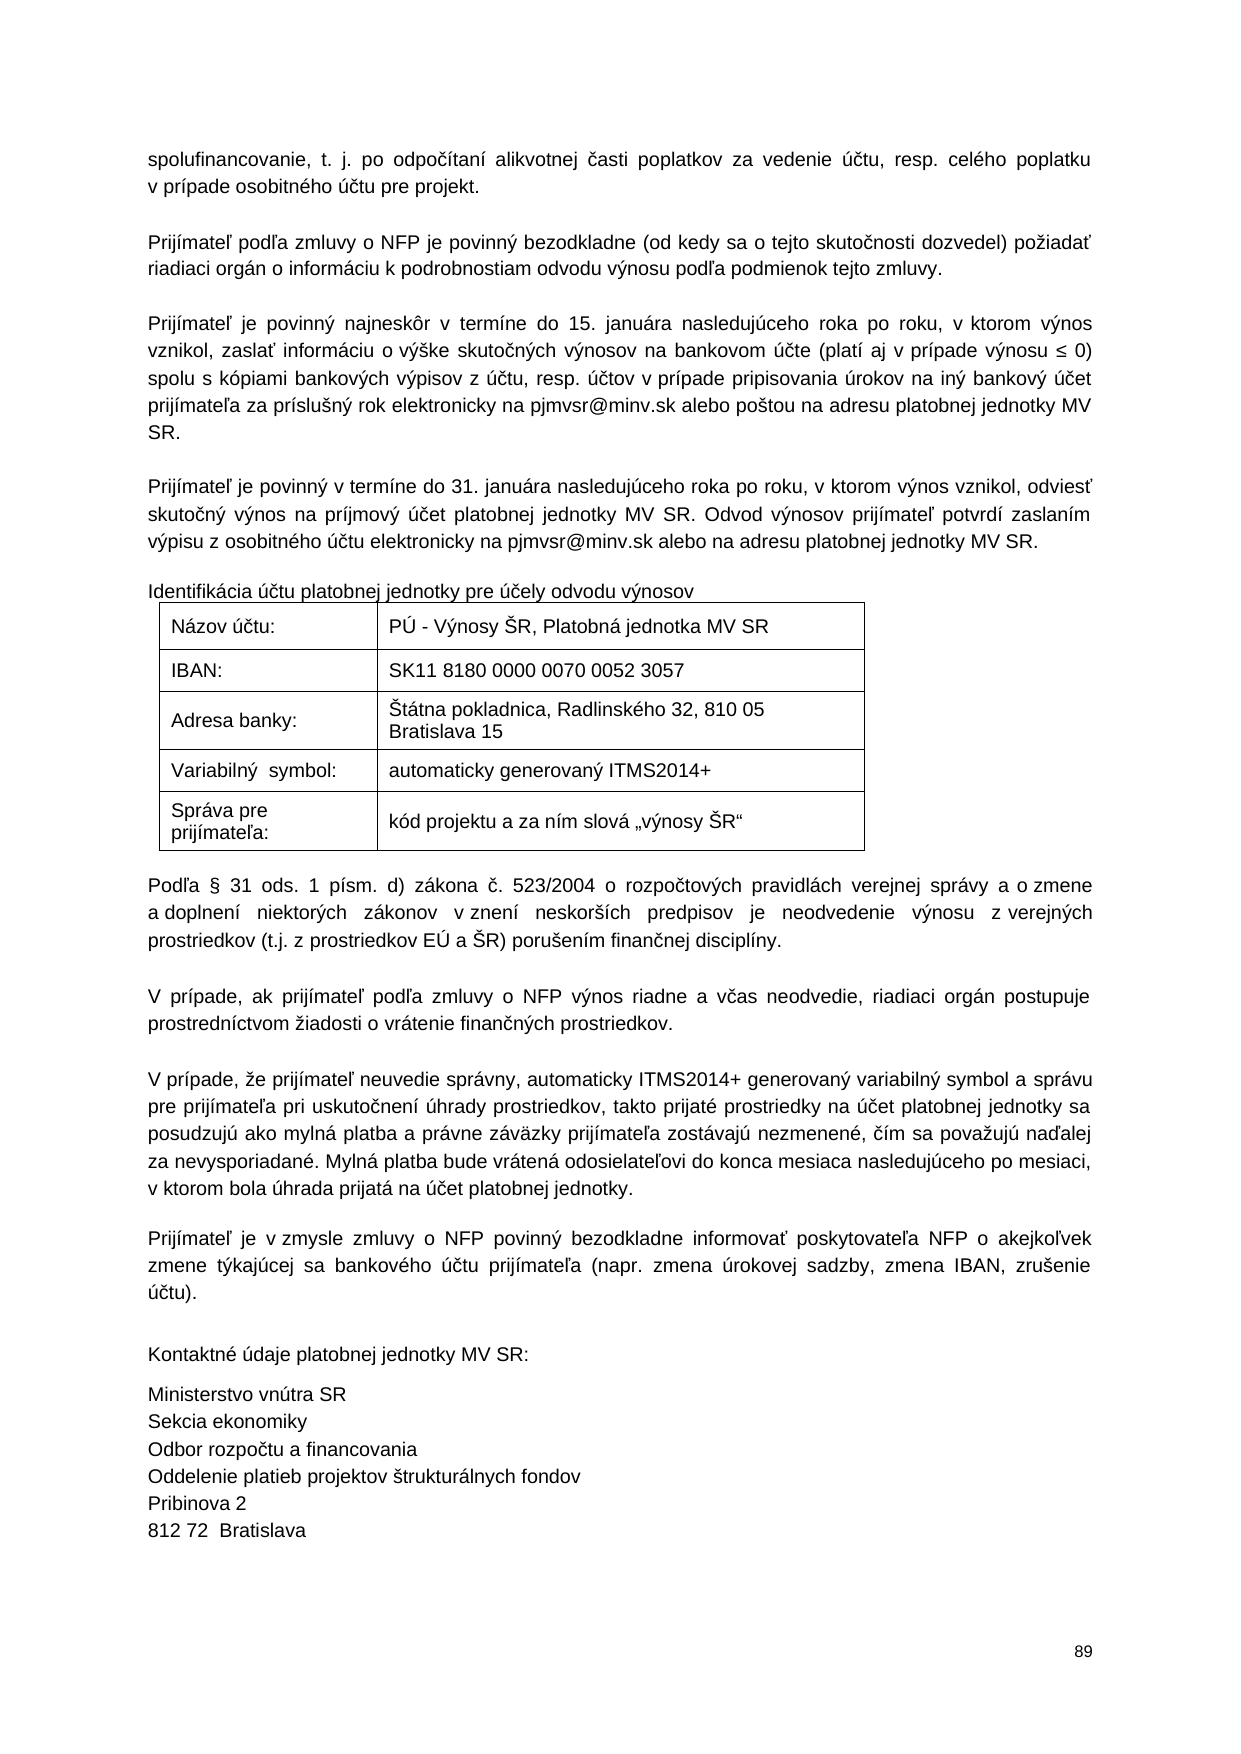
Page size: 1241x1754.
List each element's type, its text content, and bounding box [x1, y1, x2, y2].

text 812 72 Bratislava [148, 1519, 1092, 1542]
text Kontaktné údaje platobnej jednotky MV SR: [148, 1343, 1092, 1366]
table_cell SK11 8180 0000 0070 0052 3057 [378, 650, 864, 691]
table_header PÚ - Výnosy ŠR, Platobná jednotka MV SR [378, 603, 864, 648]
table_cell automaticky generovaný ITMS2014+ [378, 750, 864, 791]
text V prípade, ak prijímateľ podľa zmluvy o NFP výnos riadne a včas neodvedie, riadiaci orgán postupuje prostredníctvom žiadosti o vrátenie finančných prostriedkov. [148, 984, 1092, 1034]
table_cell Variabilný symbol: [160, 750, 377, 791]
text V prípade, že prijímateľ neuvedie správny, automaticky ITMS2014+ generovaný variabilný symbol a správu pre prijímateľa pri uskutočnení úhrady prostriedkov, takto prijaté prostriedky na účet platobnej jednotky sa posudzujú ako mylná platba a právne záväzky prijímateľa zostávajú nezmenené, čím sa považujú naďalej za nevysporiadané. Mylná platba bude vrátená odosielateľovi do konca mesiaca nasledujúceho po mesiaci, v ktorom bola úhrada prijatá na účet platobnej jednotky. [148, 1068, 1092, 1199]
table_cell Adresa banky: [160, 692, 377, 749]
text Sekcia ekonomiky [148, 1410, 1092, 1433]
text Podľa § 31 ods. 1 písm. d) zákona č. 523/2004 o rozpočtových pravidlách verejnej správy a o zmene a doplnení niektorých zákonov v znení neskorších predpisov je neodvedenie výnosu z verejných prostriedkov (t.j. z prostriedkov EÚ a ŠR) porušením finančnej disciplíny. [148, 874, 1092, 951]
table_header Názov účtu: [160, 603, 377, 648]
text Pribinova 2 [148, 1492, 1092, 1514]
table_cell Správa pre prijímateľa: [160, 792, 377, 850]
text Ministerstvo vnútra SR [148, 1383, 1092, 1406]
text Prijímateľ je povinný v termíne do 31. januára nasledujúceho roka po roku, v ktorom výnos vznikol, odviesť skutočný výnos na príjmový účet platobnej jednotky MV SR. Odvod výnosov prijímateľ potvrdí zaslaním výpisu z osobitného účtu elektronicky na pjmvsr@minv.sk alebo na adresu platobnej jednotky MV SR. [148, 475, 1092, 552]
text Prijímateľ je v zmysle zmluvy o NFP povinný bezodkladne informovať poskytovateľa NFP o akejkoľvek zmene týkajúcej sa bankového účtu prijímateľa (napr. zmena úrokovej sadzby, zmena IBAN, zrušenie účtu). [148, 1227, 1092, 1304]
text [148, 148, 1092, 198]
table_cell IBAN: [160, 650, 377, 691]
text Prijímateľ je povinný najneskôr v termíne do 15. januára nasledujúceho roka po roku, v ktorom výnos vznikol, zaslať informáciu o výške skutočných výnosov na bankovom účte (platí aj v prípade výnosu ≤ 0) spolu s kópiami bankových výpisov z účtu, resp. účtov v prípade pripisovania úrokov na iný bankový účet prijímateľa za príslušný rok elektronicky na pjmvsr@minv.sk alebo poštou na adresu platobnej jednotky MV SR. [148, 312, 1092, 443]
table_cell Štátna pokladnica, Radlinského 32, 810 05 Bratislava 15 [378, 692, 864, 749]
text Identifikácia účtu platobnej jednotky pre účely odvodu výnosov [148, 579, 1092, 602]
text Odbor rozpočtu a financovania [148, 1437, 1092, 1460]
table_cell kód projektu a za ním slová „výnosy ŠR“ [378, 792, 864, 850]
text Prijímateľ podľa zmluvy o NFP je povinný bezodkladne (od kedy sa o tejto skutočnosti dozvedel) požiadať riadiaci orgán o informáciu k podrobnostiam odvodu výnosu podľa podmienok tejto zmluvy. [148, 231, 1092, 280]
text Oddelenie platieb projektov štrukturálnych fondov [148, 1464, 1092, 1487]
